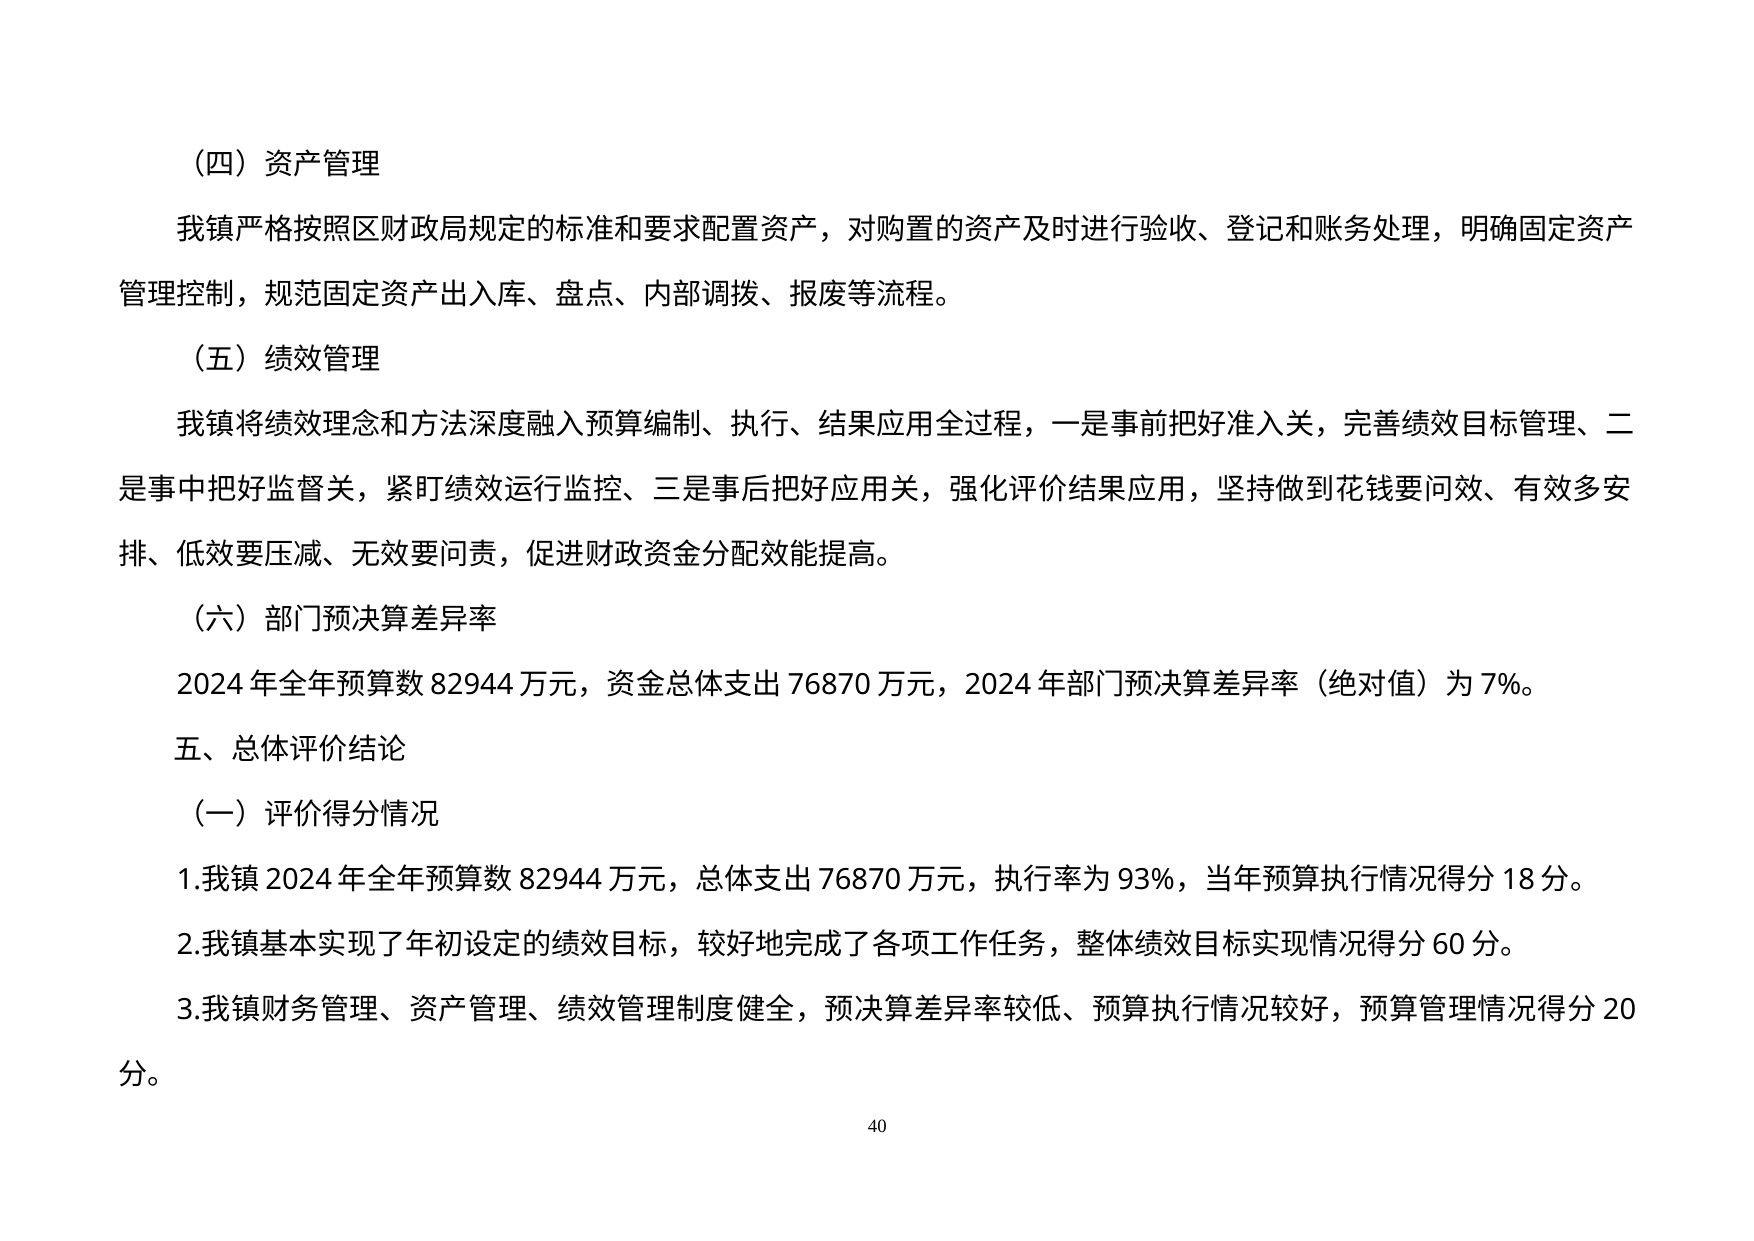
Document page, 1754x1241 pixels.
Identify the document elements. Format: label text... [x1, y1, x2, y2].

text （六）部门预决算差异率 [118, 584, 1636, 649]
text 2.我镇基本实现了年初设定的绩效目标，较好地完成了各项工作任务，整体绩效目标实现情况得分60分。 [118, 909, 1636, 974]
text 我镇将绩效理念和方法深度融入预算编制、执行、结果应用全过程，一是事前把好准入关，完善绩效目标管理、二是事中把好监督关，紧盯绩效运行监控、三是事后把好应用关，强化评价结果应用，坚持做到花钱要问效、有效多安排、低效要压减、无效要问责，促进财政资金分配效能提高。 [118, 389, 1636, 584]
text （五）绩效管理 [118, 324, 1636, 389]
text 1.我镇2024年全年预算数82944万元，总体支出76870万元，执行率为93%，当年预算执行情况得分18分。 [118, 844, 1636, 909]
text 五、总体评价结论 [129, 714, 1636, 779]
text （一）评价得分情况 [118, 779, 1636, 844]
text 2024年全年预算数82944万元，资金总体支出76870万元，2024年部门预决算差异率（绝对值）为7%。 [118, 649, 1636, 714]
text （四）资产管理 [118, 129, 1636, 194]
text 我镇严格按照区财政局规定的标准和要求配置资产，对购置的资产及时进行验收、登记和账务处理，明确固定资产管理控制，规范固定资产出入库、盘点、内部调拨、报废等流程。 [118, 194, 1636, 324]
text 3.我镇财务管理、资产管理、绩效管理制度健全，预决算差异率较低、预算执行情况较好，预算管理情况得分20分。 [118, 974, 1636, 1104]
